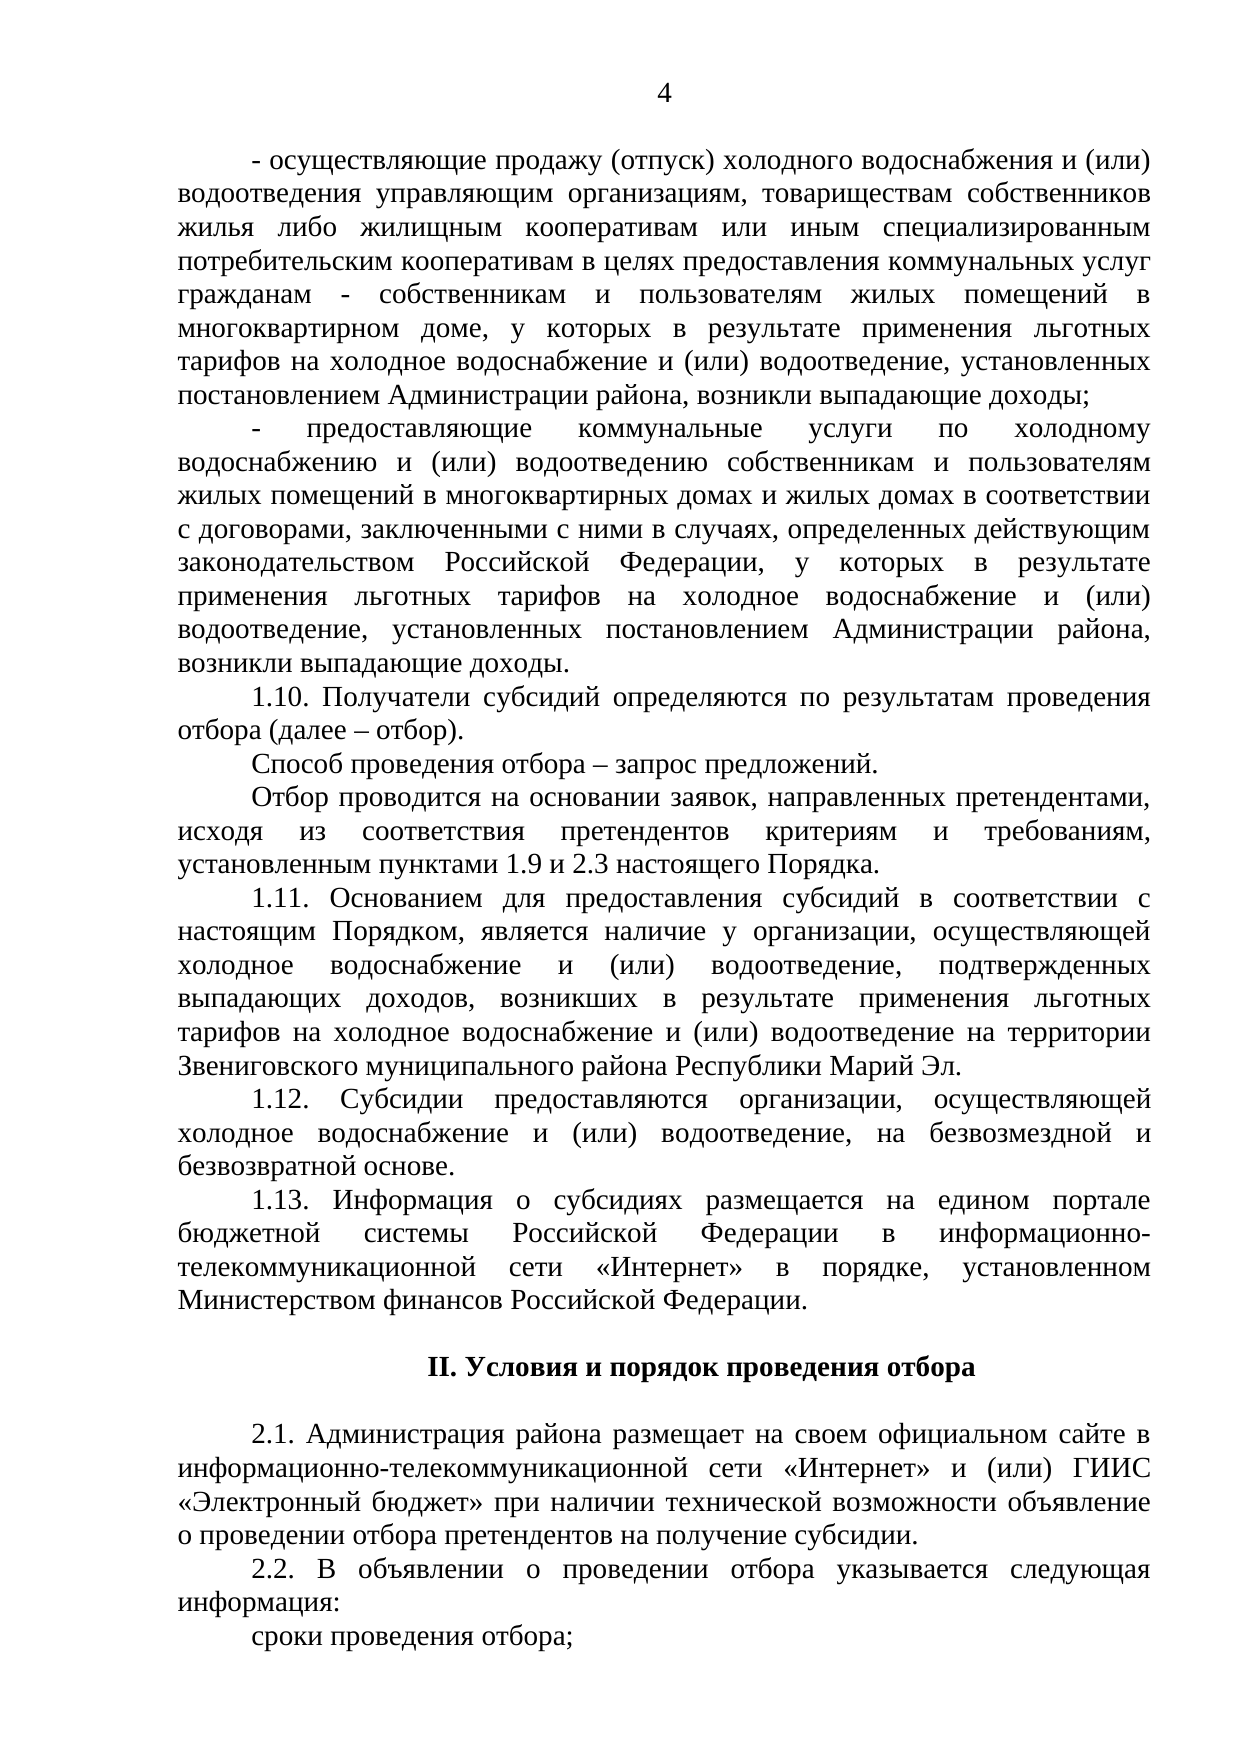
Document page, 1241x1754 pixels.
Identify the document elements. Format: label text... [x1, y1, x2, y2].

text II. Условия и порядок проведения отбора [177, 1349, 1152, 1383]
text 1.10. Получатели субсидий определяются по результатам проведения отбора (далее – отбор). [177, 679, 1152, 746]
text 1.13. Информация о субсидиях размещается на едином портале бюджетной системы Российской Федерации в информационно-телекоммуникационной сети «Интернет» в порядке, установленном Министерством финансов Российской Федерации. [177, 1182, 1152, 1316]
text 2.2. В объявлении о проведении отбора указывается следующая информация: [177, 1551, 1152, 1618]
text 1.11. Основанием для предоставления субсидий в соответствии с настоящим Порядком, является наличие у организации, осуществляющей холодное водоснабжение и (или) водоотведение, подтвержденных выпадающих доходов, возникших в результате применения льготных тарифов на холодное водоснабжение и (или) водоотведение на территории Звениговского муниципального района Республики Марий Эл. [177, 880, 1152, 1081]
text 1.12. Субсидии предоставляются организации, осуществляющей холодное водоснабжение и (или) водоотведение, на безвозмездной и безвозвратной основе. [177, 1081, 1152, 1182]
text 2.1. Администрация района размещает на своем официальном сайте в информационно-телекоммуникационной сети «Интернет» и (или) ГИИС «Электронный бюджет» при наличии технической возможности объявление о проведении отбора претендентов на получение субсидии. [177, 1417, 1152, 1551]
text - предоставляющие коммунальные услуги по холодному водоснабжению и (или) водоотведению собственникам и пользователям жилых помещений в многоквартирных домах и жилых домах в соответствии с договорами, заключенными с ними в случаях, определенных действующим законодательством Российской Федерации, у которых в результате применения льготных тарифов на холодное водоснабжение и (или) водоотведение, установленных постановлением Администрации района, возникли выпадающие доходы. [177, 410, 1152, 679]
text - осуществляющие продажу (отпуск) холодного водоснабжения и (или) водоотведения управляющим организациям, товариществам собственников жилья либо жилищным кооперативам или иным специализированным потребительским кооперативам в целях предоставления коммунальных услуг гражданам - собственникам и пользователям жилых помещений в многоквартирном доме, у которых в результате применения льготных тарифов на холодное водоснабжение и (или) водоотведение, установленных постановлением Администрации района, возникли выпадающие доходы; [177, 142, 1152, 410]
text Отбор проводится на основании заявок, направленных претендентами, исходя из соответствия претендентов критериям и требованиям, установленным пунктами 1.9 и 2.3 настоящего Порядка. [177, 779, 1152, 880]
text сроки проведения отбора; [177, 1618, 1152, 1651]
text Способ проведения отбора – запрос предложений. [177, 746, 1152, 779]
